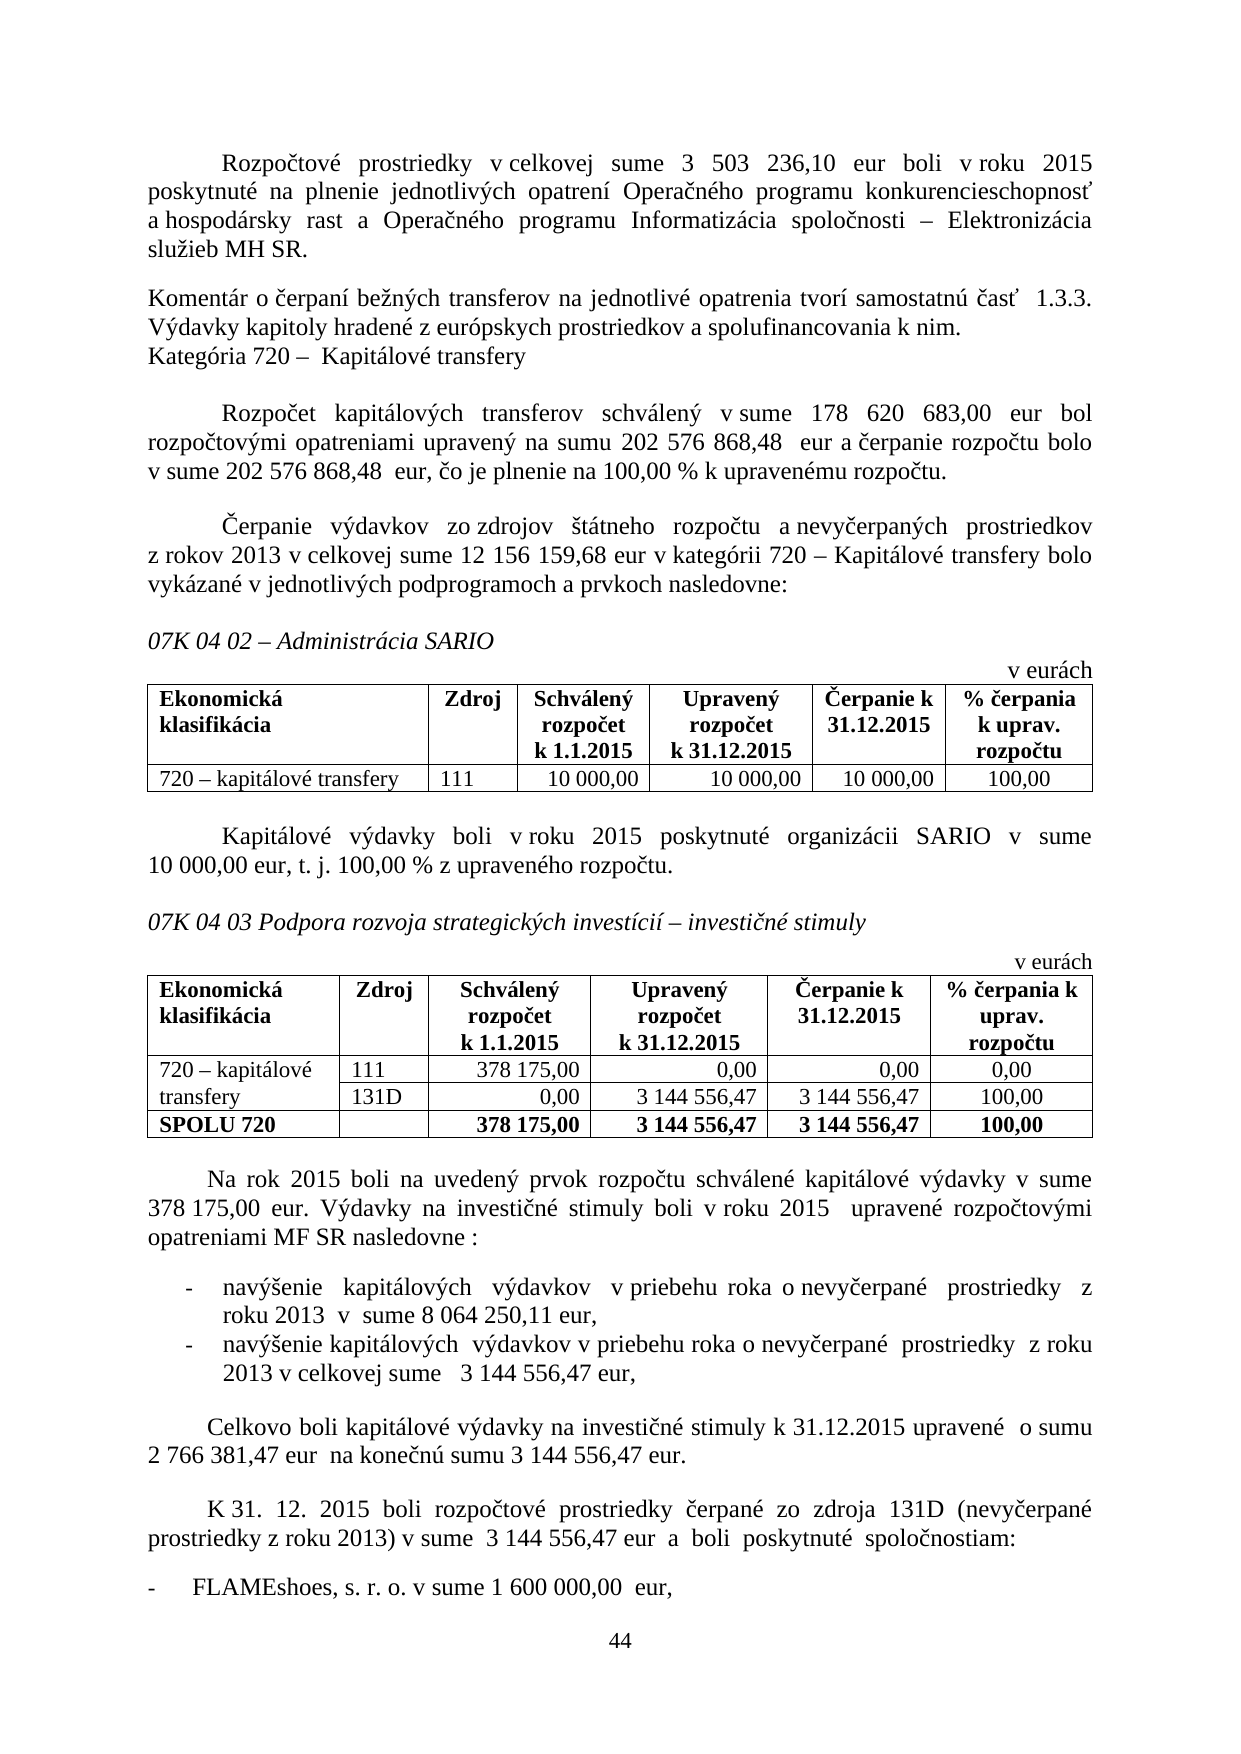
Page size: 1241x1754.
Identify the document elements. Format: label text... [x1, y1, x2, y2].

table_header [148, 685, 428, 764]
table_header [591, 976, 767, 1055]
text Komentár o čerpaní bežných transferov na jednotlivé opatrenia tvorí samostatnú časť 1.3.3. Výdavky kapitoly hradené z európskych prostriedkov a spolufinancovania k nim. [148, 283, 1092, 341]
text v eurách [148, 655, 1092, 684]
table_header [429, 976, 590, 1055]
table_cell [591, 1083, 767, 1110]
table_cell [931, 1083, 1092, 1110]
text v eurách [148, 948, 1092, 975]
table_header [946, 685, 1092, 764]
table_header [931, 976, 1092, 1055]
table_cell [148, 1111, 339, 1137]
text 07K 04 03 Podpora rozvoja strategických investícií – investičné stimuly [148, 907, 1092, 936]
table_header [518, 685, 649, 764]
text Na rok 2015 boli na uvedený prvok rozpočtu schválené kapitálové výdavky v sume 378 175,00 eur. Výdavky na investičné stimuly boli v roku 2015 upravené rozpočtovými opatreniami MF SR nasledovne : [148, 1164, 1092, 1251]
text K 31. 12. 2015 boli rozpočtové prostriedky čerpané zo zdroja 131D (nevyčerpané prostriedky z roku 2013) v sume 3 144 556,47 eur a boli poskytnuté spoločnostiam: [148, 1494, 1092, 1552]
text Rozpočet kapitálových transferov schválený v sume 178 620 683,00 eur bol rozpočtovými opatreniami upravený na sumu 202 576 868,48 eur a čerpanie rozpočtu bolo v sume 202 576 868,48 eur, čo je plnenie na 100,00 % k upravenému rozpočtu. [148, 398, 1092, 485]
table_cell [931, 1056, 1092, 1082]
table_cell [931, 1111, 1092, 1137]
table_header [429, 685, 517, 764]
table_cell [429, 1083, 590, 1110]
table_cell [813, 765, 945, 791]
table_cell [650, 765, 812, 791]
text Celkovo boli kapitálové výdavky na investičné stimuly k 31.12.2015 upravené o sumu 2 766 381,47 eur na konečnú sumu 3 144 556,47 eur. [148, 1412, 1092, 1469]
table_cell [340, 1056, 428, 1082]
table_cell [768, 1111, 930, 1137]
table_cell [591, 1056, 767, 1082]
list navýšenie kapitálových výdavkov v priebehu roka o nevyčerpané prostriedky z roku 2013 v celkovej sume 3 144 556,47 eur, [185, 1329, 1092, 1387]
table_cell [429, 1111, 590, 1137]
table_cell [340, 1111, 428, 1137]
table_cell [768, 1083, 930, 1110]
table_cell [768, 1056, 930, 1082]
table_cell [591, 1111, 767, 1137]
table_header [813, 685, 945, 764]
text 07K 04 02 – Administrácia SARIO [148, 626, 1092, 655]
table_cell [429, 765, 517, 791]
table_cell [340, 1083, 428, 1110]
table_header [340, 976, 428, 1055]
text Rozpočtové prostriedky v celkovej sume 3 503 236,10 eur boli v roku 2015 poskytnuté na plnenie jednotlivých opatrení Operačného programu konkurencieschopnosť a hospodársky rast a Operačného programu Informatizácia spoločnosti – Elektronizácia služieb MH SR. [148, 148, 1092, 263]
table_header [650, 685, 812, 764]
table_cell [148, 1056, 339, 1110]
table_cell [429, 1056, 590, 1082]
text Kategória 720 – Kapitálové transfery [148, 341, 1092, 370]
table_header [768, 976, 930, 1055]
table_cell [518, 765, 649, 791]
text Čerpanie výdavkov zo zdrojov štátneho rozpočtu a nevyčerpaných prostriedkov z rokov 2013 v celkovej sume 12 156 159,68 eur v kategórii 720 – Kapitálové transfery bolo vykázané v jednotlivých podprogramoch a prvkoch nasledovne: [148, 511, 1092, 597]
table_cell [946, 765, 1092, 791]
list navýšenie kapitálových výdavkov v priebehu roka o nevyčerpané prostriedky z roku 2013 v sume 8 064 250,11 eur, [185, 1272, 1092, 1329]
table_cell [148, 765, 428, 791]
list FLAMEshoes, s. r. o. v sume 1 600 000,00 eur, [148, 1572, 1092, 1601]
text Kapitálové výdavky boli v roku 2015 poskytnuté organizácii SARIO v sume 10 000,00 eur, t. j. 100,00 % z upraveného rozpočtu. [148, 821, 1092, 878]
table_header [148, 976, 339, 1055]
